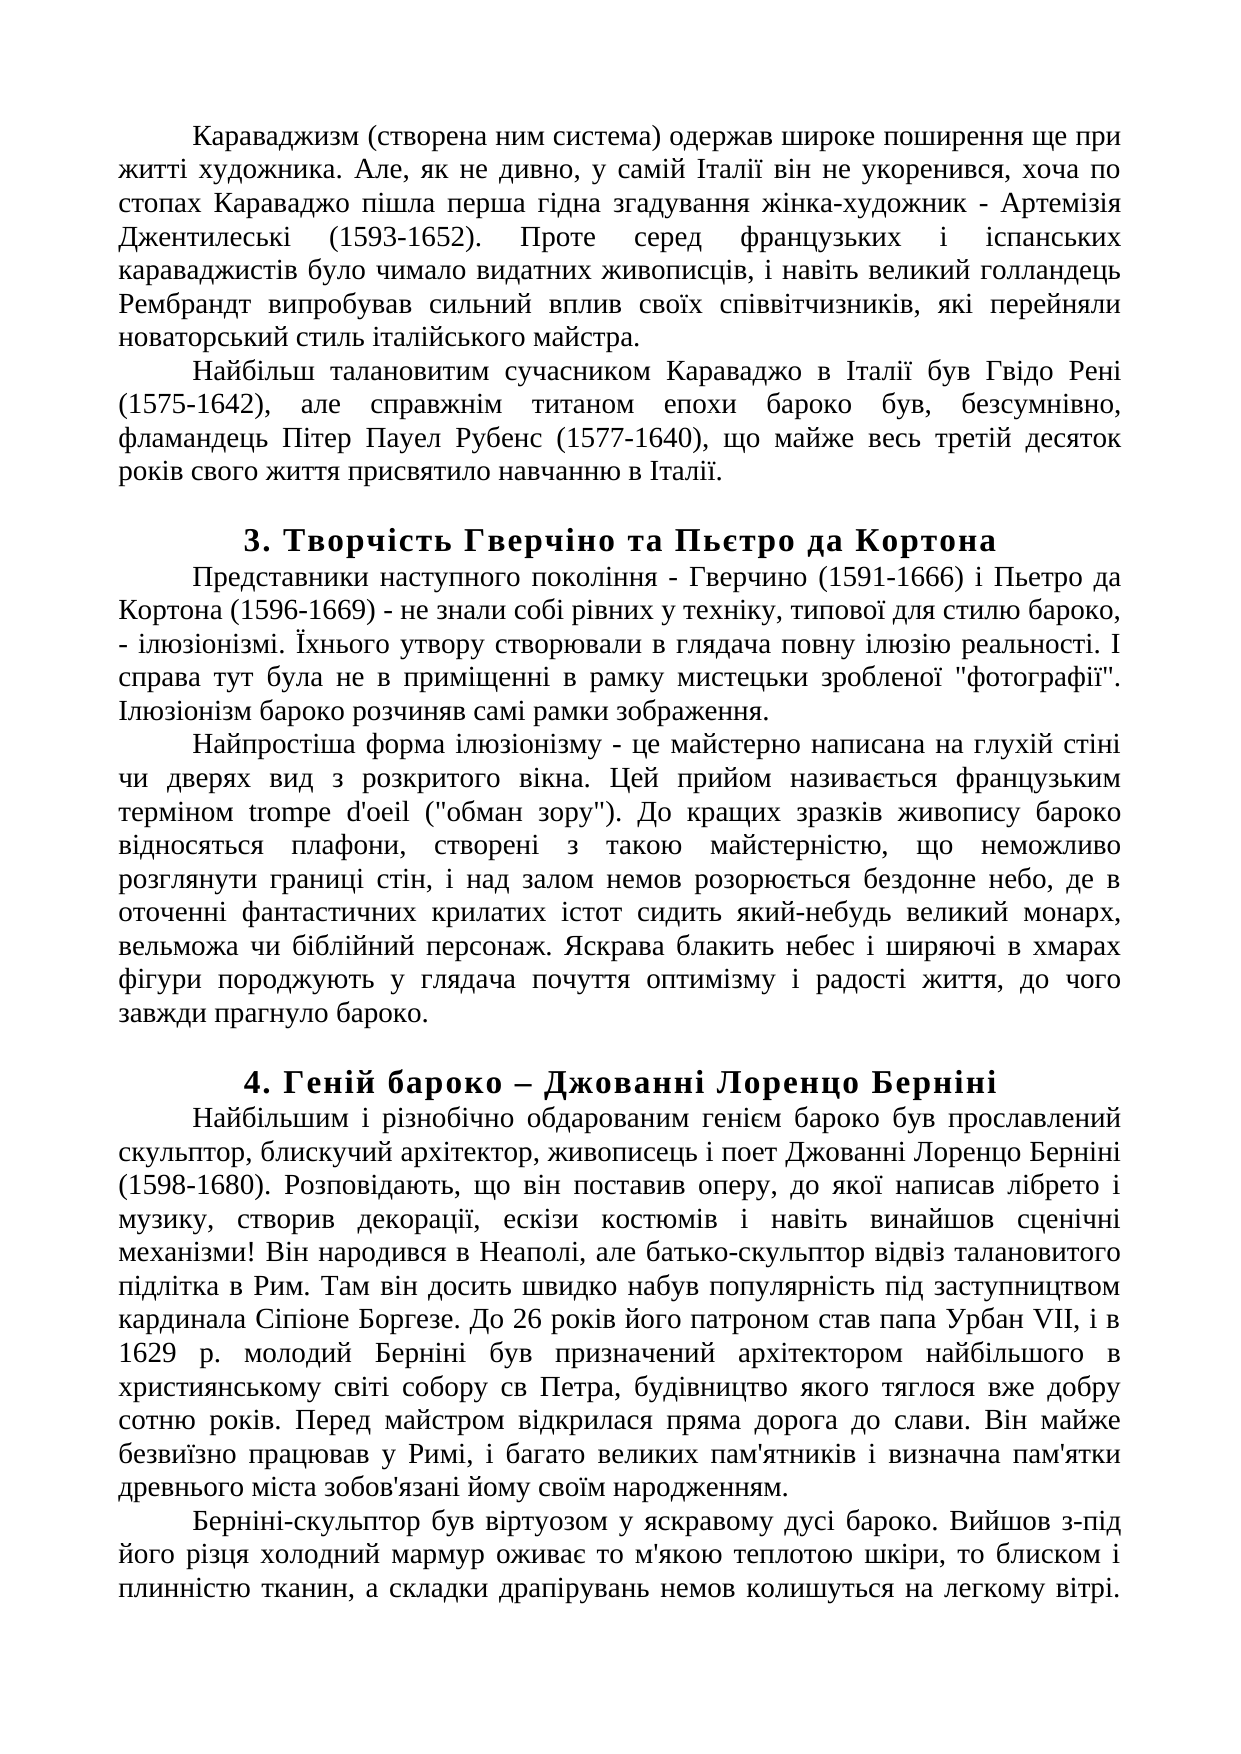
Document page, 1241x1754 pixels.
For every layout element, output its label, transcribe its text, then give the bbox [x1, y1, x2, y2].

text Караваджизм (створена ним система) одержав широке поширення ще при житті художника. Але, як не дивно, у самій Італії він не укоренився, хоча по стопах Караваджо пішла перша гідна згадування жінка-художник - Артемізія Джентилеські (1593-1652). Проте серед французьких і іспанських караваджистів було чимало видатних живописців, і навіть великий голландець Рембрандт випробував сильний вплив своїх співвітчизників, які перейняли новаторський стиль італійського майстра. [118, 118, 1122, 353]
text Найбільш талановитим сучасником Караваджо в Італії був Гвідо Рені (1575-1642), але справжнім титаном епохи бароко був, безсумнівно, фламандець Пітер Пауел Рубенс (1577-1640), що майже весь третій десяток років свого життя присвятило навчанню в Італії. [118, 353, 1122, 487]
text Представники наступного покоління - Гверчино (1591-1666) і Пьетро да Кортона (1596-1669) - не знали собі рівних у техніку, типової для стилю бароко, - ілюзіонізмі. Їхнього утвору створювали в глядача повну ілюзію реальності. І справа тут була не в приміщенні в рамку мистецьки зробленої "фотографії". Ілюзіонізм бароко розчиняв самі рамки зображення. [118, 559, 1122, 727]
text Найбільшим і різнобічно обдарованим генієм бароко був прославлений скульптор, блискучий архітектор, живописець і поет Джованні Лоренцо Берніні (1598-1680). Розповідають, що він поставив оперу, до якої написав лібрето і музику, створив декорації, ескізи костюмів і навіть винайшов сценічні механізми! Він народився в Неаполі, але батько-скульптор відвіз талановитого підлітка в Рим. Там він досить швидко набув популярність під заступництвом кардинала Сіпіоне Боргезе. До 26 років його патроном став папа Урбан VII, і в 1629 р. молодий Берніні був призначений архітектором найбільшого в християнському світі собору св Петра, будівництво якого тяглося вже добру сотню років. Перед майстром відкрилася пряма дорога до слави. Він майже безвиїзно працював у Римі, і багато великих пам'ятників і визначна пам'ятки древнього міста зобов'язані йому своїм народженням. [118, 1100, 1122, 1503]
subtitle 3. Творчість Гверчіно та Пьєтро да Кортона [118, 521, 1122, 559]
subtitle 4. Геній бароко – Джованні Лоренцо Берніні [118, 1062, 1122, 1100]
text Найпростіша форма ілюзіонізму - це майстерно написана на глухій стіні чи дверях вид з розкритого вікна. Цей прийом називається французьким терміном trompe d'оеіl ("обман зору"). До кращих зразків живопису бароко відносяться плафони, створені з такою майстерністю, що неможливо розглянути границі стін, і над залом немов розорюється бездонне небо, де в оточенні фантастичних крилатих істот сидить який-небудь великий монарх, вельможа чи біблійний персонаж. Яскрава блакить небес і ширяючі в хмарах фігури породжують у глядача почуття оптимізму і радості життя, до чого завжди прагнуло бароко. [118, 727, 1122, 1028]
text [118, 1503, 1122, 1603]
